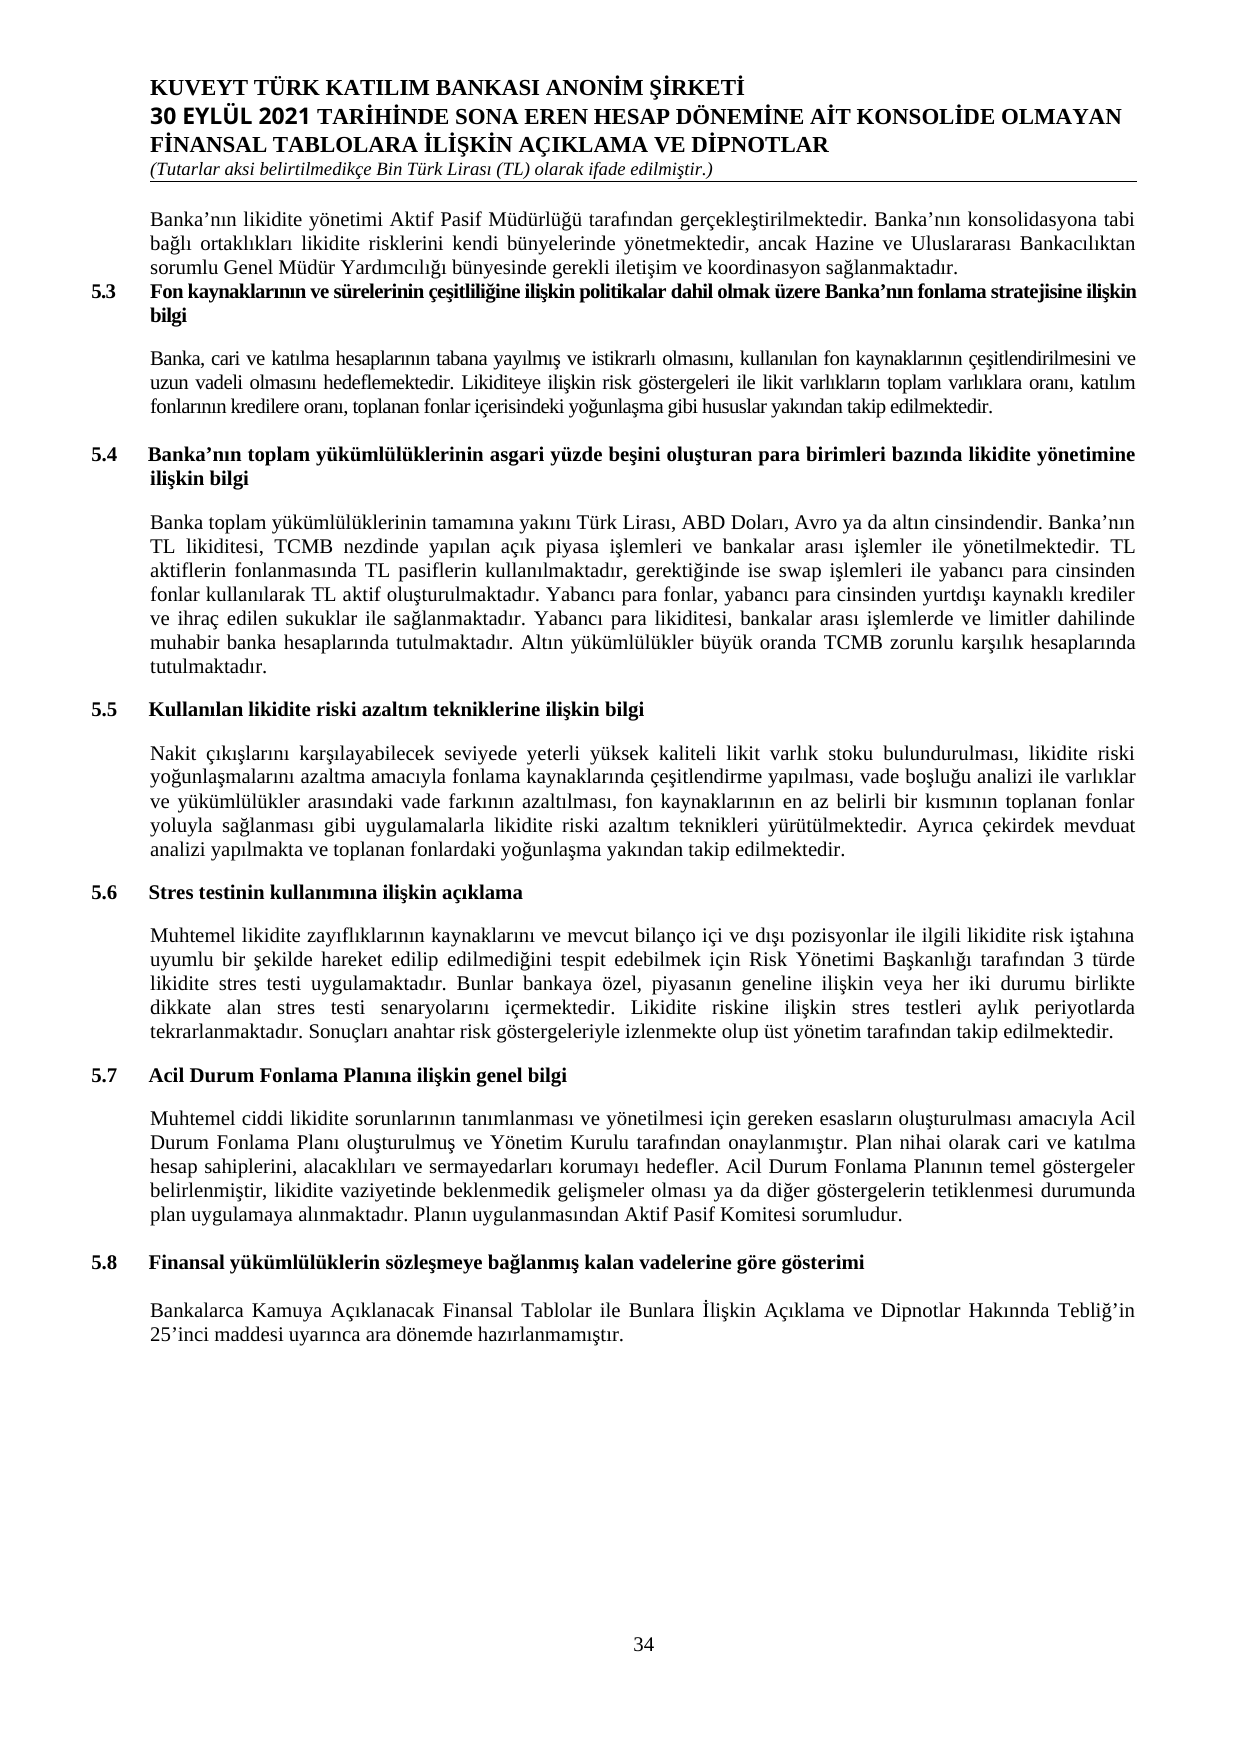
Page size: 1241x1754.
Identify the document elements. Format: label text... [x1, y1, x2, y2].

text 5.5 Kullanılan likidite riski azaltım tekniklerine ilişkin bilgi [91, 697, 1137, 721]
text Bankalarca Kamuya Açıklanacak Finansal Tablolar ile Bunlara İlişkin Açıklama ve Dipnotlar Hakınnda Tebliğ’in 25’inci maddesi uyarınca ara dönemde hazırlanmamıştır. [150, 1298, 1137, 1346]
text Muhtemel likidite zayıflıklarının kaynaklarını ve mevcut bilanço içi ve dışı pozisyonlar ile ilgili likidite risk iştahına uyumlu bir şekilde hareket edilip edilmediğini tespit edebilmek için Risk Yönetimi Başkanlığı tarafından 3 türde likidite stres testi uygulamaktadır. Bunlar bankaya özel, piyasanın geneline ilişkin veya her iki durumu birlikte dikkate alan stres testi senaryolarını içermektedir. Likidite riskine ilişkin stres testleri aylık periyotlarda tekrarlanmaktadır. Sonuçları anahtar risk göstergeleriyle izlenmekte olup üst yönetim tarafından takip edilmektedir. [150, 923, 1137, 1043]
text 5.4 Banka’nın toplam yükümlülüklerinin asgari yüzde beşini oluşturan para birimleri bazında likidite yönetimine ilişkin bilgi [91, 442, 1137, 490]
text Banka, cari ve katılma hesaplarının tabana yayılmış ve istikrarlı olmasını, kullanılan fon kaynaklarının çeşitlendirilmesini ve uzun vadeli olmasını hedeflemektedir. Likiditeye ilişkin risk göstergeleri ile likit varlıkların toplam varlıklara oranı, katılım fonlarının kredilere oranı, toplanan fonlar içerisindeki yoğunlaşma gibi hususlar yakından takip edilmektedir. [150, 346, 1137, 418]
text 5.6 Stres testinin kullanımına ilişkin açıklama [91, 880, 1137, 904]
text Banka’nın likidite yönetimi Aktif Pasif Müdürlüğü tarafından gerçekleştirilmektedir. Banka’nın konsolidasyona tabi bağlı ortaklıkları likidite risklerini kendi bünyelerinde yönetmektedir, ancak Hazine ve Uluslararası Bankacılıktan sorumlu Genel Müdür Yardımcılığı bünyesinde gerekli iletişim ve koordinasyon sağlanmaktadır. [150, 207, 1137, 279]
text Nakit çıkışlarını karşılayabilecek seviyede yeterli yüksek kaliteli likit varlık stoku bulundurulması, likidite riski yoğunlaşmalarını azaltma amacıyla fonlama kaynaklarında çeşitlendirme yapılması, vade boşluğu analizi ile varlıklar ve yükümlülükler arasındaki vade farkının azaltılması, fon kaynaklarının en az belirli bir kısmının toplanan fonlar yoluyla sağlanması gibi uygulamalarla likidite riski azaltım teknikleri yürütülmektedir. Ayrıca çekirdek mevduat analizi yapılmakta ve toplanan fonlardaki yoğunlaşma yakından takip edilmektedir. [150, 740, 1137, 861]
text 5.3 Fon kaynaklarının ve sürelerinin çeşitliliğine ilişkin politikalar dahil olmak üzere Banka’nın fonlama stratejisine ilişkin bilgi [91, 279, 1137, 327]
text 5.8 Finansal yükümlülüklerin sözleşmeye bağlanmış kalan vadelerine göre gösterimi [91, 1250, 1137, 1274]
text 5.7 Acil Durum Fonlama Planına ilişkin genel bilgi [91, 1063, 1137, 1087]
text Muhtemel ciddi likidite sorunlarının tanımlanması ve yönetilmesi için gereken esasların oluşturulması amacıyla Acil Durum Fonlama Planı oluşturulmuş ve Yönetim Kurulu tarafından onaylanmıştır. Plan nihai olarak cari ve katılma hesap sahiplerini, alacaklıları ve sermayedarları korumayı hedefler. Acil Durum Fonlama Planının temel göstergeler belirlenmiştir, likidite vaziyetinde beklenmedik gelişmeler olması ya da diğer göstergelerin tetiklenmesi durumunda plan uygulamaya alınmaktadır. Planın uygulanmasından Aktif Pasif Komitesi sorumludur. [150, 1106, 1137, 1226]
text Banka toplam yükümlülüklerinin tamamına yakını Türk Lirası, ABD Doları, Avro ya da altın cinsindendir. Banka’nın TL likiditesi, TCMB nezdinde yapılan açık piyasa işlemleri ve bankalar arası işlemler ile yönetilmektedir. TL aktiflerin fonlanmasında TL pasiflerin kullanılmaktadır, gerektiğinde ise swap işlemleri ile yabancı para cinsinden fonlar kullanılarak TL aktif oluşturulmaktadır. Yabancı para fonlar, yabancı para cinsinden yurtdışı kaynaklı krediler ve ihraç edilen sukuklar ile sağlanmaktadır. Yabancı para likiditesi, bankalar arası işlemlerde ve limitler dahilinde muhabir banka hesaplarında tutulmaktadır. Altın yükümlülükler büyük oranda TCMB zorunlu karşılık hesaplarında tutulmaktadır. [150, 509, 1137, 678]
